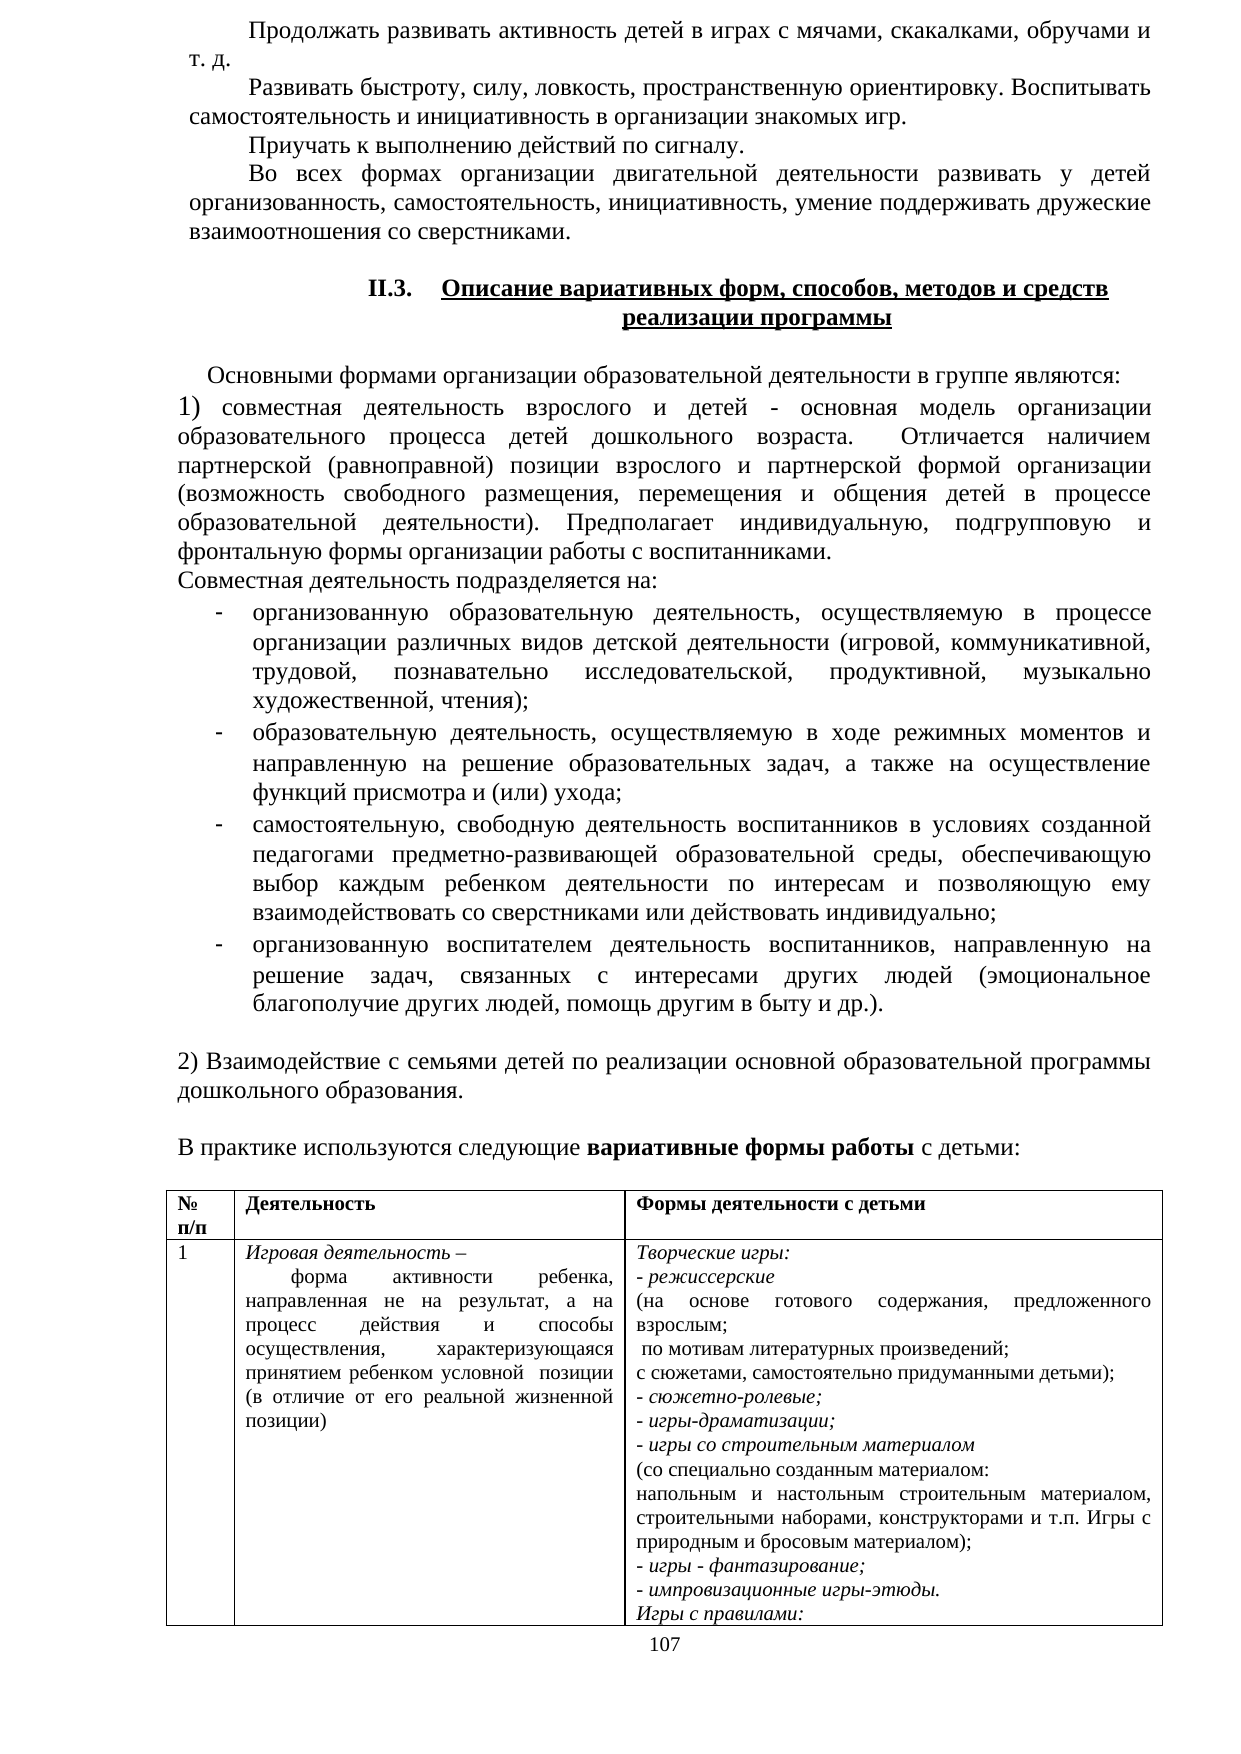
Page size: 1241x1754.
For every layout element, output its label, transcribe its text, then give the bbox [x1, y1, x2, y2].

list организованную воспитателем деятельность воспитанников, направленную на решение задач, связанных с интересами других людей (эмоциональное благополучие других людей, помощь другим в быту и др.). [215, 926, 1152, 1017]
text 2) Взаимодействие с семьями детей по реализации основной образовательной программы дошкольного образования. [177, 1046, 1152, 1103]
table_header № п/п [167, 1191, 234, 1239]
list образовательную деятельность, осуществляемую в ходе режимных моментов и направленную на решение образовательных задач, а также на осуществление функций присмотра и (или) ухода; [215, 714, 1152, 805]
text Основными формами организации образовательной деятельности в группе являются: [177, 360, 1152, 388]
text В практике используются следующие вариативные формы работы с детьми: [177, 1132, 1152, 1161]
table_header Формы деятельности с детьми [626, 1191, 1162, 1239]
table_header Деятельность [235, 1191, 624, 1239]
list Совместная деятельность подразделяется на: [177, 565, 1152, 593]
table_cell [626, 1240, 1162, 1625]
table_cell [235, 1240, 624, 1625]
table_cell 1 [167, 1240, 234, 1625]
text Развивать быстроту, силу, ловкость, пространственную ориентировку. Воспитывать самостоятельность и инициативность в организации знакомых игр. [189, 72, 1152, 130]
list Описание вариативных форм, способов, методов и средств реализации программы [325, 273, 1152, 331]
text Продолжать развивать активность детей в играх с мячами, скакалками, обручами и т. д. [189, 15, 1152, 72]
text Приучать к выполнению действий по сигналу. [189, 130, 1152, 158]
text Во всех формах организации двигательной деятельности развивать у детей организованность, самостоятельность, инициативность, умение поддерживать дружеские взаимоотношения со сверстниками. [189, 158, 1152, 245]
list самостоятельную, свободную деятельность воспитанников в условиях созданной педагогами предметно-развивающей образовательной среды, обеспечивающую выбор каждым ребенком деятельности по интересам и позволяющую ему взаимодействовать со сверстниками или действовать индивидуально; [215, 805, 1152, 926]
list совместная деятельность взрослого и детей - основная модель организации образовательного процесса детей дошкольного возраста. Отличается наличием партнерской (равноправной) позиции взрослого и партнерской формой организации (возможность свободного размещения, перемещения и общения детей в процессе образовательной деятельности). Предполагает индивидуальную, подгрупповую и фронтальную формы организации работы с воспитанниками. [177, 388, 1152, 565]
list организованную образовательную деятельность, осуществляемую в процессе организации различных видов детской деятельности (игровой, коммуникативной, трудовой, познавательно исследовательской, продуктивной, музыкально художественной, чтения); [215, 593, 1152, 714]
